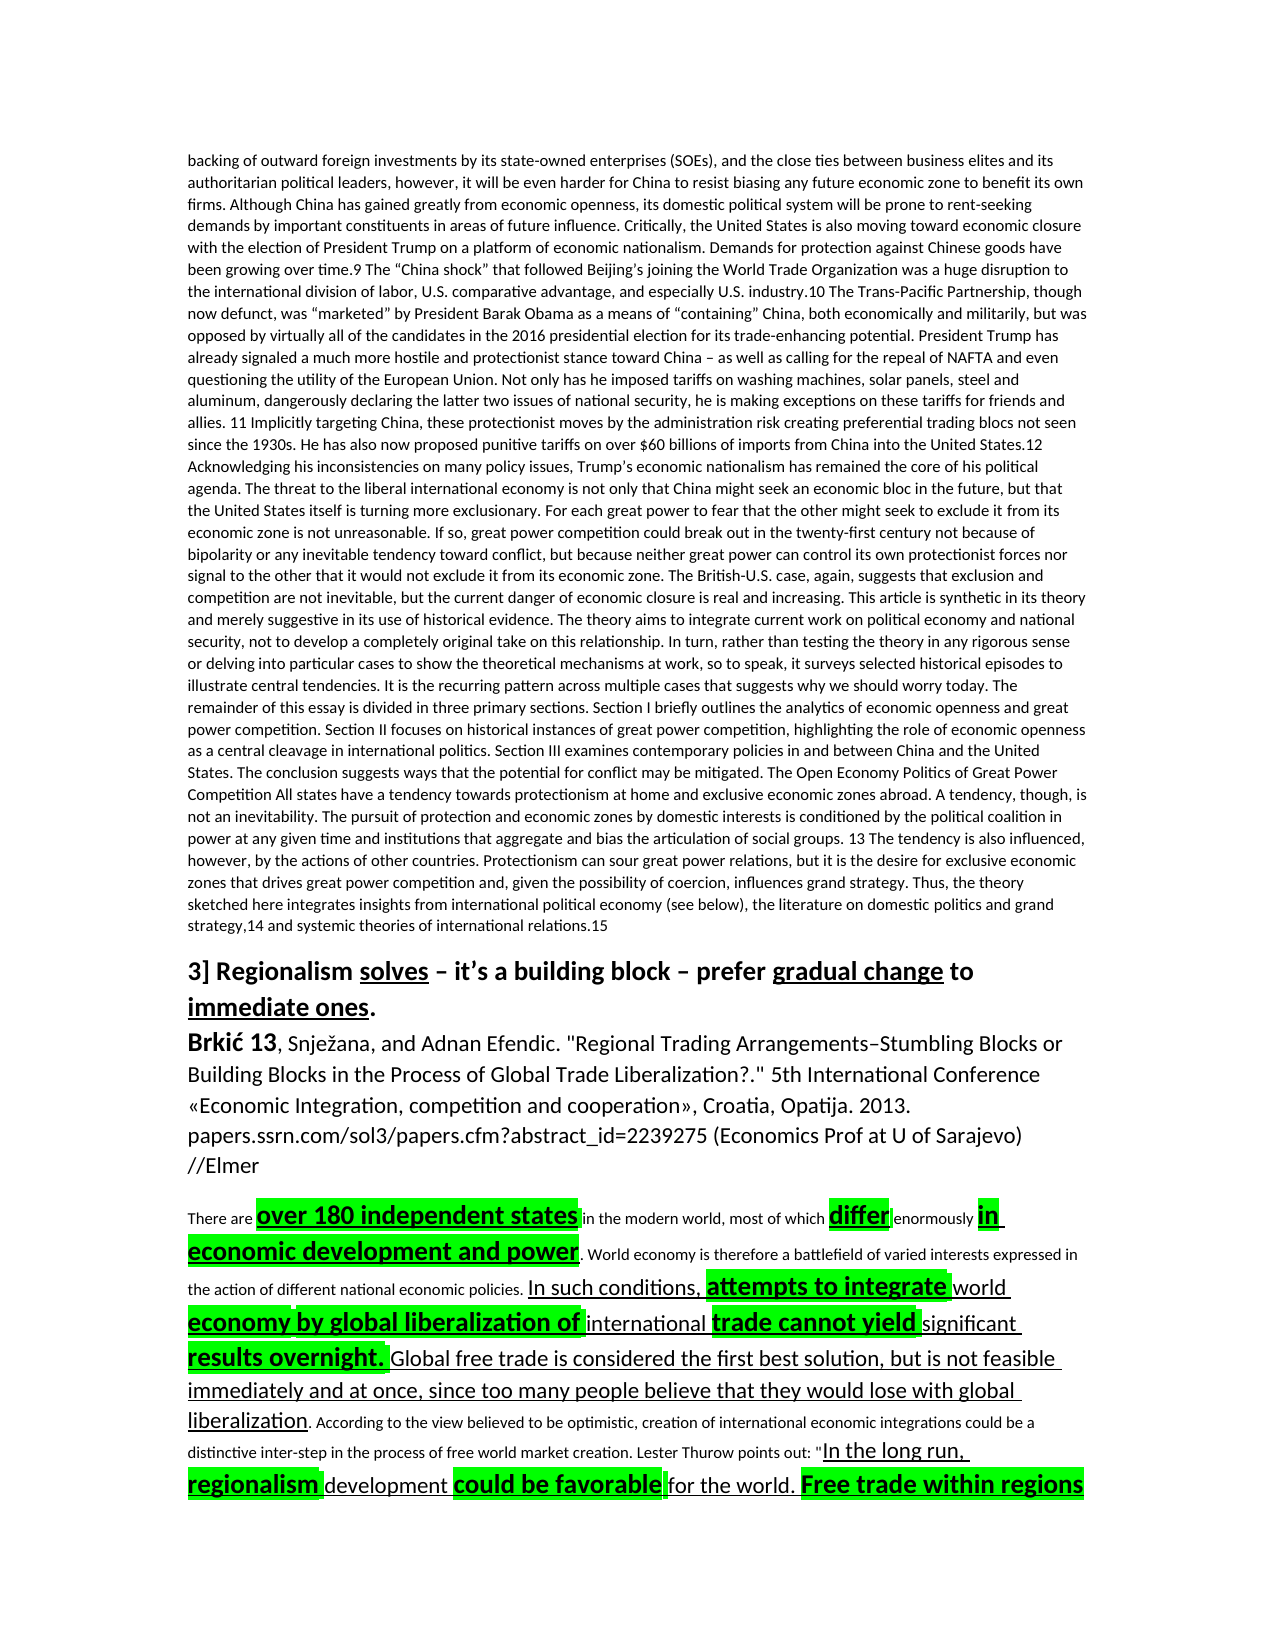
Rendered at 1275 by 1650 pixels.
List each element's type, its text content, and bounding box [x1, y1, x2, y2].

text Brkić 13, Snježana, and Adnan Efendic. "Regional Trading Arrangements–Stumbling Blocks or Building Blocks in the Process of Global Trade Liberalization?." 5th International Conference «Economic Integration, competition and cooperation», Croatia, Opatija. 2013. papers.ssrn.com/sol3/papers.cfm?abstract_id=2239275 (Economics Prof at U of Sarajevo) //Elmer [187, 1025, 1087, 1179]
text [187, 1198, 1087, 1500]
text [187, 150, 1087, 936]
subtitle 3] Regionalism solves – it’s a building block – prefer gradual change to immediate ones. [187, 954, 1087, 1023]
